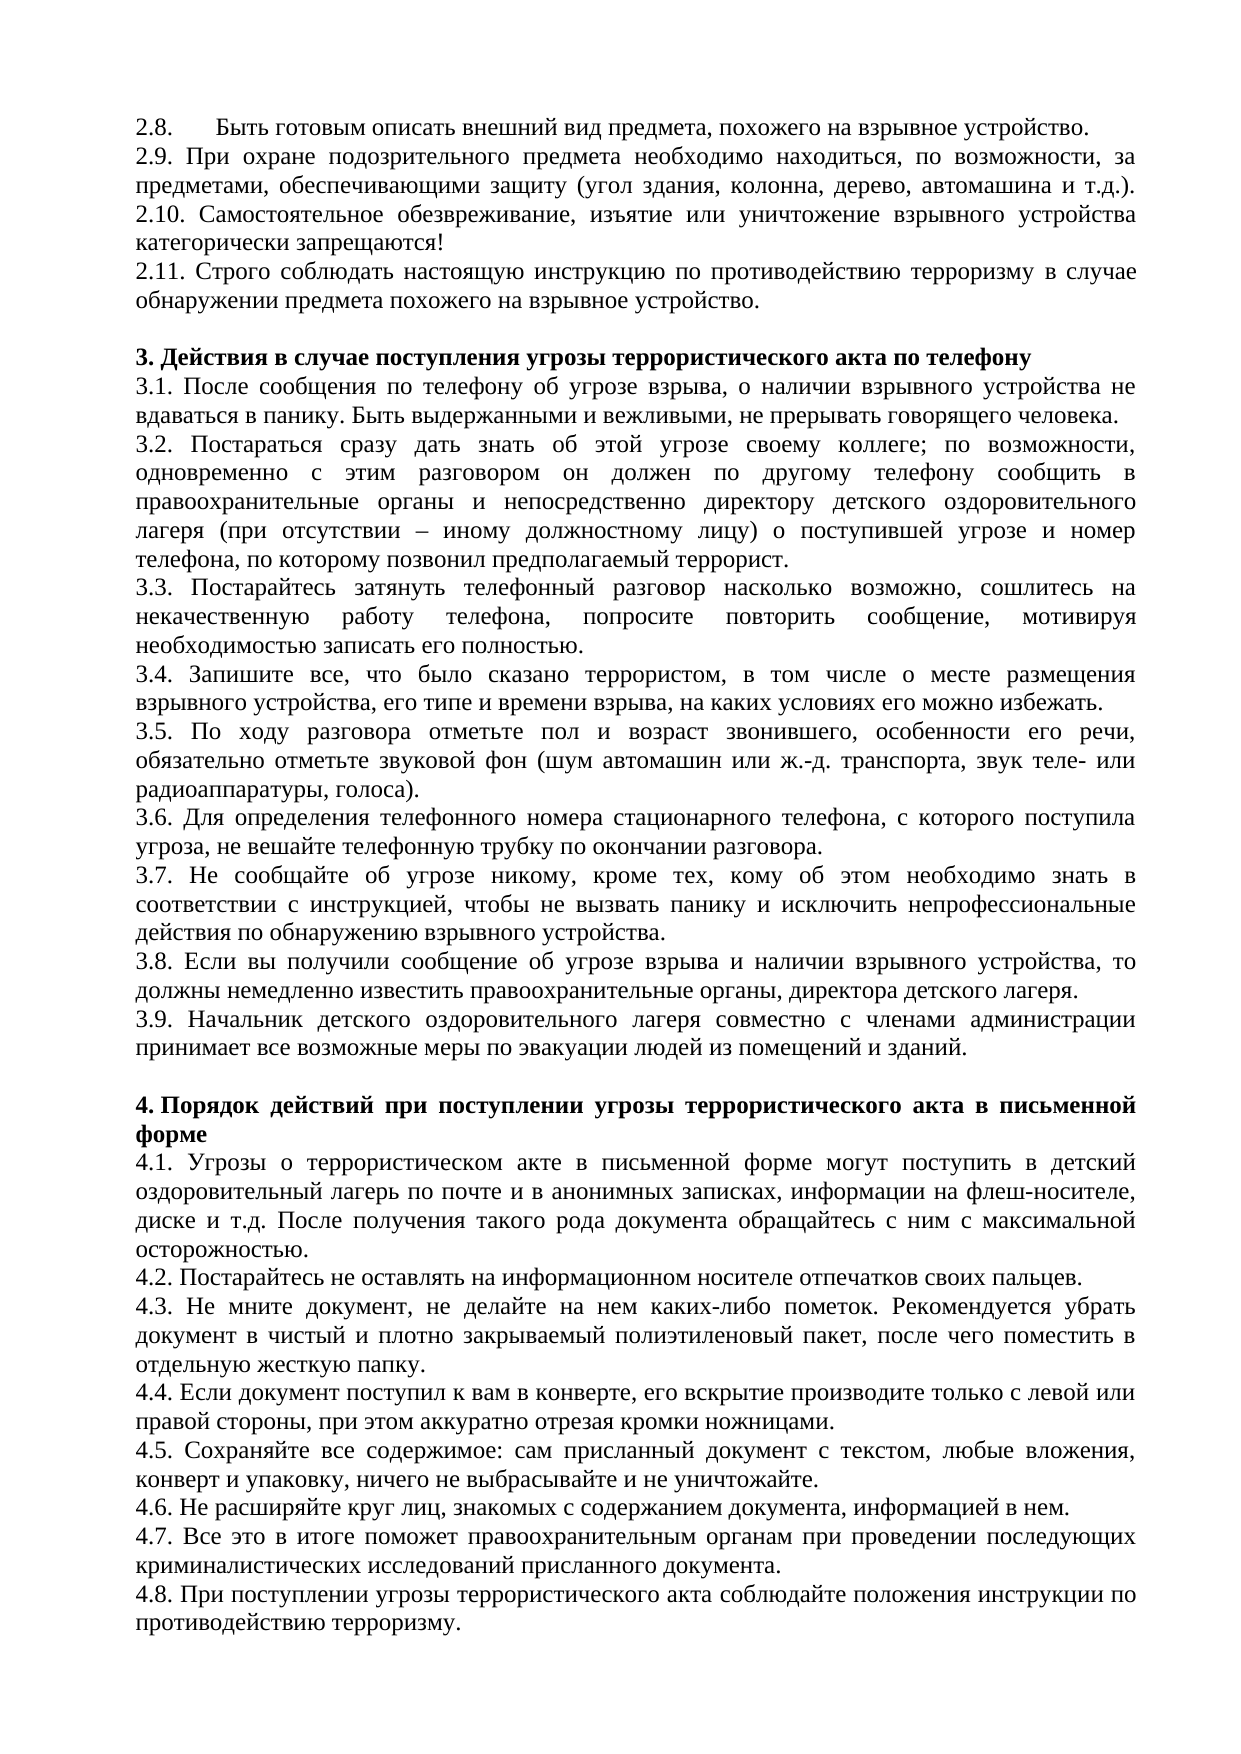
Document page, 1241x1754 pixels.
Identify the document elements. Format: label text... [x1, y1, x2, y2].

text 4.3. Не мните документ, не делайте на нем каких-либо пометок. Рекомендуется убрать документ в чистый и плотно закрываемый полиэтиленовый пакет, после чего поместить в отдельную жесткую папку. [135, 1291, 1137, 1377]
text 4.8. При поступлении угрозы террористического акта соблюдайте положения инструкции по противодействию терроризму. [135, 1579, 1137, 1636]
text 3.2. Постараться сразу дать знать об этой угрозе своему коллеге; по возможности, одновременно с этим разговором он должен по другому телефону сообщить в правоохранительные органы и непосредственно директору детского оздоровительного лагеря (при отсутствии – иному должностному лицу) о поступившей угрозе и номер телефона, по которому позвонил предполагаемый террорист. [135, 429, 1137, 572]
text 4. Порядок действий при поступлении угрозы террористического акта в письменной форме [135, 1090, 1137, 1147]
text 2.9. При охране подозрительного предмета необходимо находиться, по возможности, за предметами, обеспечивающими защиту (угол здания, колонна, дерево, автомашина и т.д.). 2.10. Самостоятельное обезвреживание, изъятие или уничтожение взрывного устройства категорически запрещаются! [135, 141, 1137, 256]
text 4.2. Постарайтесь не оставлять на информационном носителе отпечатков своих пальцев. [135, 1262, 1137, 1291]
text 3.4. Запишите все, что было сказано террористом, в том числе о месте размещения взрывного устройства, его типе и времени взрыва, на каких условиях его можно избежать. [135, 659, 1137, 716]
text 4.7. Все это в итоге поможет правоохранительным органам при проведении последующих криминалистических исследований присланного документа. [135, 1521, 1137, 1579]
list Быть готовым описать внешний вид предмета, похожего на взрывное устройство. [135, 112, 1137, 141]
text 4.6. Не расширяйте круг лиц, знакомых с содержанием документа, информацией в нем. [135, 1492, 1137, 1521]
text 4.4. Если документ поступил к вам в конверте, его вскрытие производите только с левой или правой стороны, при этом аккуратно отрезая кромки ножницами. [135, 1377, 1137, 1435]
text 4.1. Угрозы о террористическом акте в письменной форме могут поступить в детский оздоровительный лагерь по почте и в анонимных записках, информации на флеш-носителе, диске и т.д. После получения такого рода документа обращайтесь с ним с максимальной осторожностью. [135, 1147, 1137, 1262]
text 3.9. Начальник детского оздоровительного лагеря совместно с членами администрации принимает все возможные меры по эвакуации людей из помещений и зданий. [135, 1004, 1137, 1061]
text 3.8. Если вы получили сообщение об угрозе взрыва и наличии взрывного устройства, то должны немедленно известить правоохранительные органы, директора детского лагеря. [135, 946, 1137, 1004]
text 3.5. По ходу разговора отметьте пол и возраст звонившего, особенности его речи, обязательно отметьте звуковой фон (шум автомашин или ж.-д. транспорта, звук теле- или радиоаппаратуры, голоса). [135, 716, 1137, 802]
text 3.3. Постарайтесь затянуть телефонный разговор насколько возможно, сошлитесь на некачественную работу телефона, попросите повторить сообщение, мотивируя необходимостью записать его полностью. [135, 572, 1137, 659]
text 3. Действия в случае поступления угрозы террористического акта по телефону [135, 342, 1137, 371]
text 4.5. Сохраняйте все содержимое: сам присланный документ с текстом, любые вложения, конверт и упаковку, ничего не выбрасывайте и не уничтожайте. [135, 1435, 1137, 1492]
text 3.1. После сообщения по телефону об угрозе взрыва, о наличии взрывного устройства не вдаваться в панику. Быть выдержанными и вежливыми, не прерывать говорящего человека. [135, 371, 1137, 429]
text 3.7. Не сообщайте об угрозе никому, кроме тех, кому об этом необходимо знать в соответствии с инструкцией, чтобы не вызвать панику и исключить непрофессиональные действия по обнаружению взрывного устройства. [135, 860, 1137, 946]
text 2.11. Строго соблюдать настоящую инструкцию по противодействию терроризму в случае обнаружении предмета похожего на взрывное устройство. [135, 256, 1137, 314]
text 3.6. Для определения телефонного номера стационарного телефона, с которого поступила угроза, не вешайте телефонную трубку по окончании разговора. [135, 802, 1137, 860]
